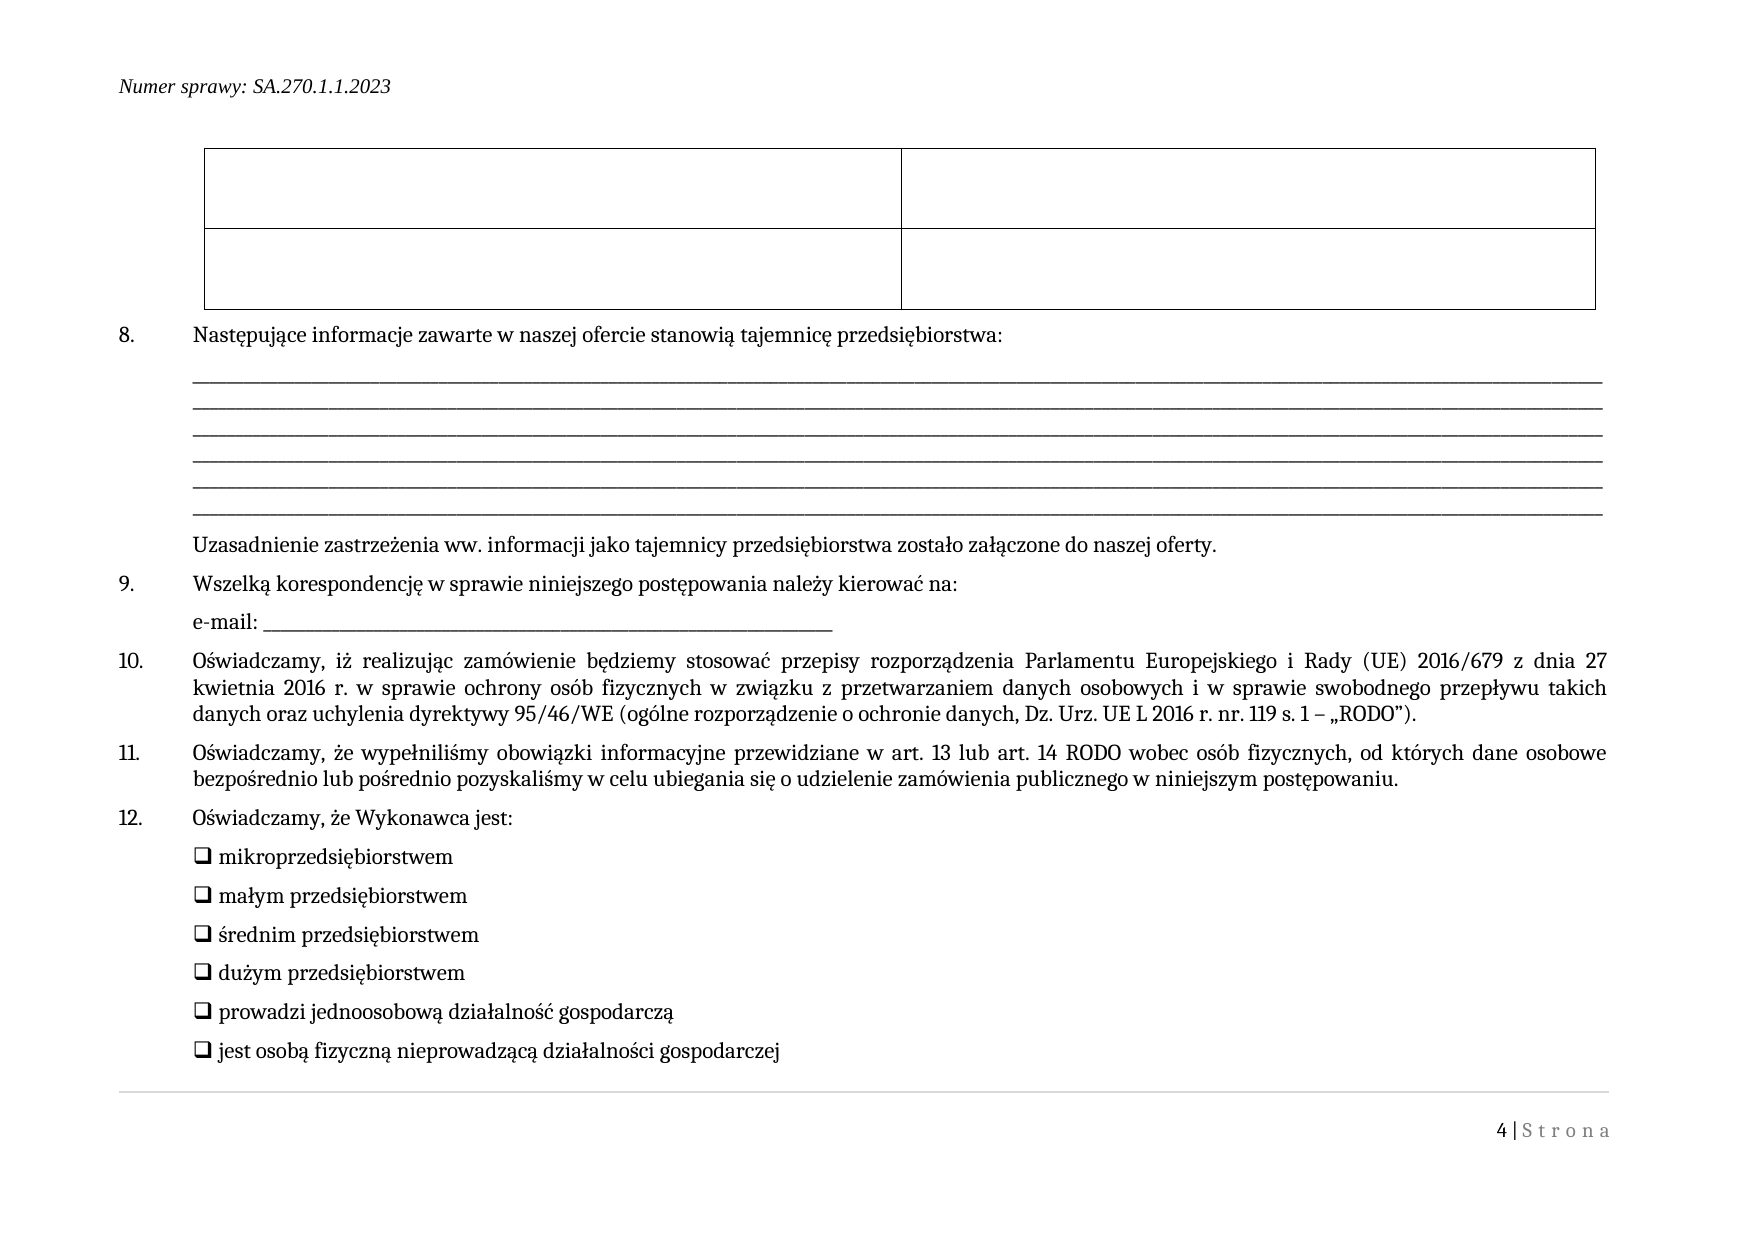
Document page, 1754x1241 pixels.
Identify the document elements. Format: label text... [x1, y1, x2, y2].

table_cell [902, 149, 1595, 227]
text dużym przedsiębiorstwem [193, 960, 1609, 987]
text 12. Oświadczamy, że Wykonawca jest: [119, 805, 1609, 831]
text Uzasadnienie zastrzeżenia ww. informacji jako tajemnicy przedsiębiorstwa zostało załączone do naszej oferty. [192, 531, 1609, 558]
text ____________________________________________________________________________________________________________________________________________________________________________________________________________________________________________________________________________________________________________________________________________________________________________________________________________________________________________________________________________________________________________________________________________________________________________________________________________________________________________________________________________________________________________________________________________________________________________________________________________________________________________________________________________________________________________________________________________________________________________________________________________________________________ [192, 361, 1609, 519]
text małym przedsiębiorstwem [193, 882, 1609, 909]
text jest osobą fizyczną nieprowadzącą działalności gospodarczej [193, 1038, 1609, 1064]
text mikroprzedsiębiorstwem [193, 844, 1609, 870]
text 10. Oświadczamy, iż realizując zamówienie będziemy stosować przepisy rozporządzenia Parlamentu Europejskiego i Rady (UE) 2016/679 z dnia 27 kwietnia 2016 r. w sprawie ochrony osób fizycznych w związku z przetwarzaniem danych osobowych i w sprawie swobodnego przepływu takich danych oraz uchylenia dyrektywy 95/46/WE (ogólne rozporządzenie o ochronie danych, Dz. Urz. UE L 2016 r. nr. 119 s. 1 – „RODO”). [119, 648, 1609, 727]
table_cell [205, 149, 901, 227]
text 9. Wszelką korespondencję w sprawie niniejszego postępowania należy kierować na: [119, 570, 1609, 597]
text średnim przedsiębiorstwem [193, 921, 1609, 948]
text prowadzi jednoosobową działalność gospodarczą [193, 999, 1609, 1025]
text 11. Oświadczamy, że wypełniliśmy obowiązki informacyjne przewidziane w art. 13 lub art. 14 RODO wobec osób fizycznych, od których dane osobowe bezpośrednio lub pośrednio pozyskaliśmy w celu ubiegania się o udzielenie zamówienia publicznego w niniejszym postępowaniu. [119, 739, 1609, 792]
text 8. Następujące informacje zawarte w naszej ofercie stanowią tajemnicę przedsiębiorstwa: [119, 322, 1609, 348]
table_cell [205, 229, 901, 308]
text e-mail: ___________________________________________________________________ [193, 609, 1609, 636]
table_cell [902, 229, 1595, 308]
